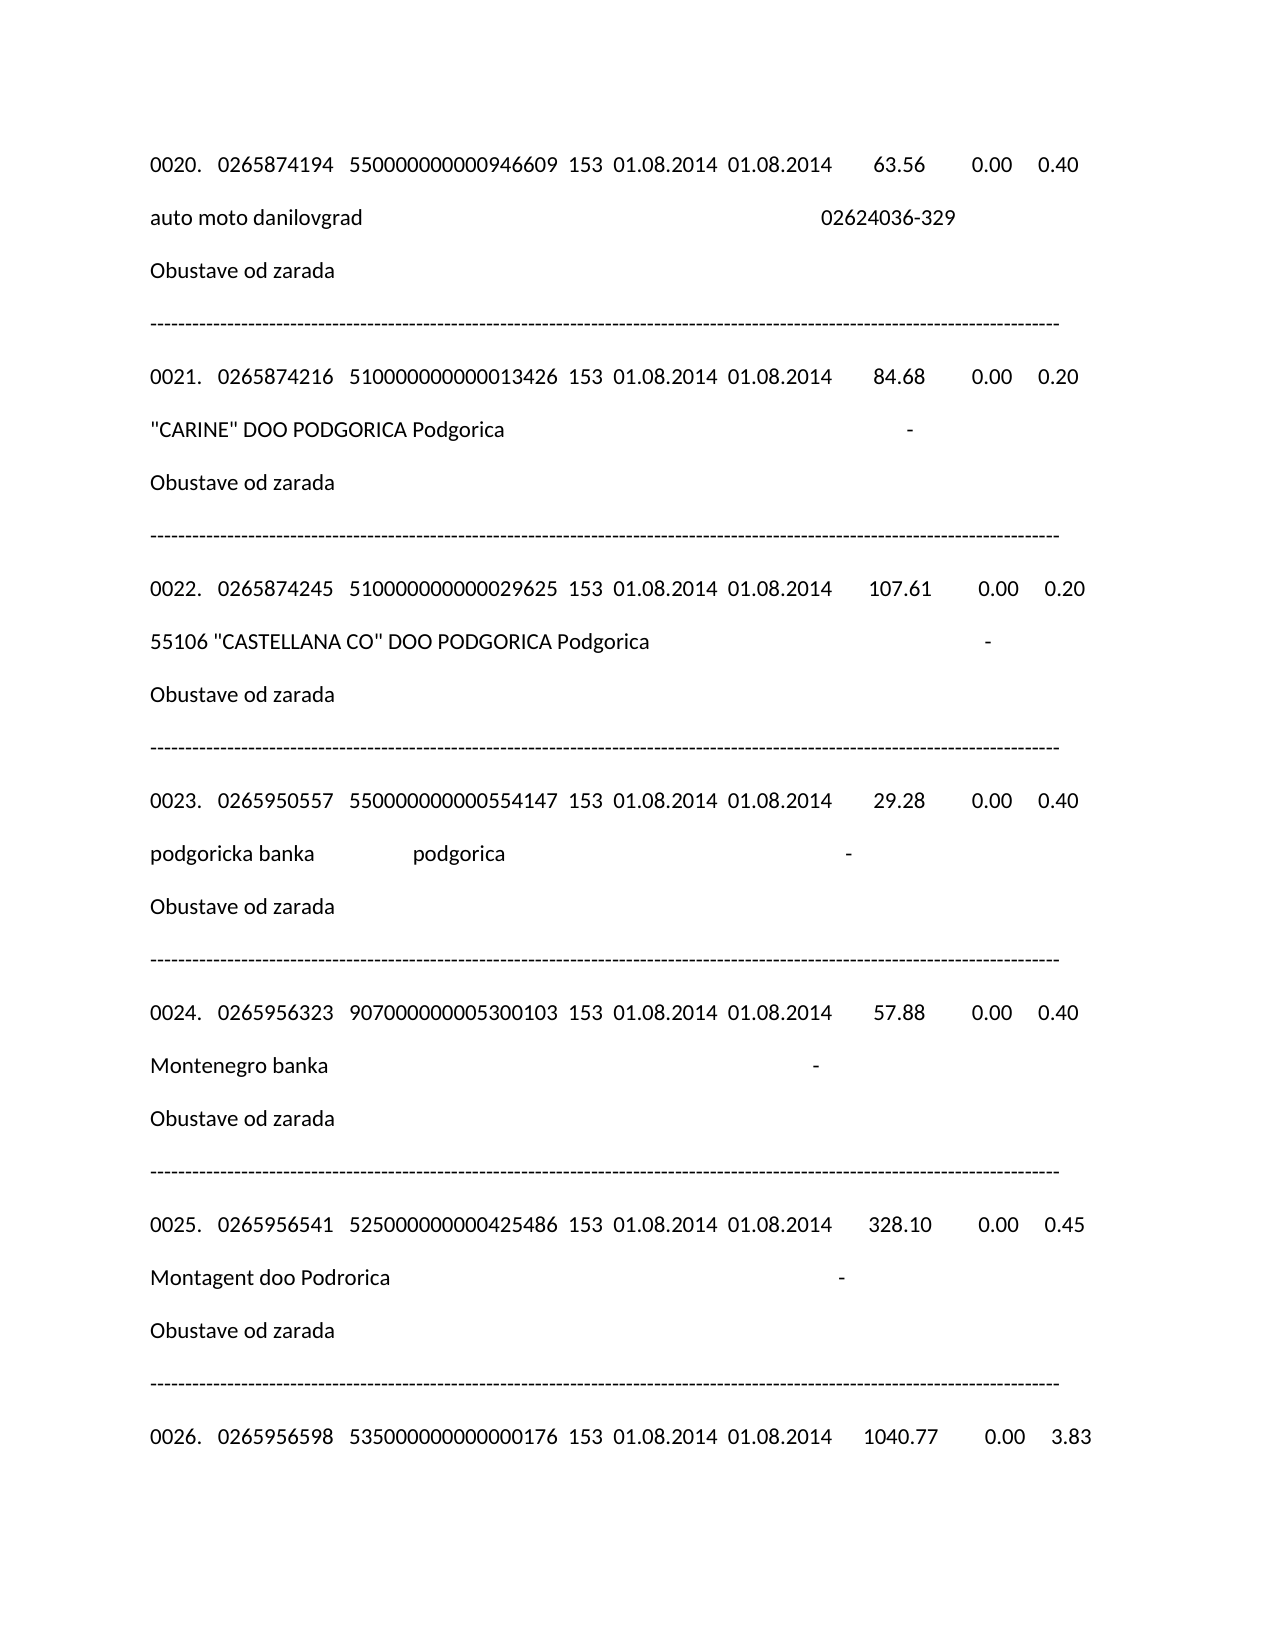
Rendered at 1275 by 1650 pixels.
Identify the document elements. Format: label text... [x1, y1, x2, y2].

text 0022. 0265874245 510000000000029625 153 01.08.2014 01.08.2014 107.61 0.00 0.20 [150, 574, 1125, 602]
text ---------------------------------------------------------------------------------------------------------------------------------- [150, 1157, 1125, 1185]
text Montenegro banka - [150, 1051, 1125, 1079]
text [150, 1369, 1125, 1397]
text Obustave od zarada [150, 1104, 1125, 1132]
text auto moto danilovgrad 02624036-329 [150, 203, 1125, 231]
text podgoricka banka podgorica - [150, 839, 1125, 867]
text 0026. 0265956598 535000000000000176 153 01.08.2014 01.08.2014 1040.77 0.00 3.83 [150, 1422, 1125, 1451]
text Obustave od zarada [150, 256, 1125, 284]
text Obustave od zarada [150, 468, 1125, 496]
text ---------------------------------------------------------------------------------------------------------------------------------- [150, 733, 1125, 761]
text Obustave od zarada [150, 680, 1125, 708]
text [150, 309, 1125, 337]
text Obustave od zarada [150, 892, 1125, 920]
text 0024. 0265956323 907000000005300103 153 01.08.2014 01.08.2014 57.88 0.00 0.40 [150, 998, 1125, 1026]
text Obustave od zarada [150, 1316, 1125, 1344]
text ---------------------------------------------------------------------------------------------------------------------------------- [150, 521, 1125, 549]
text 55106 "CASTELLANA CO" DOO PODGORICA Podgorica - [150, 627, 1125, 655]
text 0021. 0265874216 510000000000013426 153 01.08.2014 01.08.2014 84.68 0.00 0.20 [150, 362, 1125, 390]
text 0025. 0265956541 525000000000425486 153 01.08.2014 01.08.2014 328.10 0.00 0.45 [150, 1210, 1125, 1238]
text "CARINE" DOO PODGORICA Podgorica - [150, 415, 1125, 443]
text 0020. 0265874194 550000000000946609 153 01.08.2014 01.08.2014 63.56 0.00 0.40 [150, 150, 1125, 178]
text 0023. 0265950557 550000000000554147 153 01.08.2014 01.08.2014 29.28 0.00 0.40 [150, 786, 1125, 814]
text ---------------------------------------------------------------------------------------------------------------------------------- [150, 945, 1125, 973]
text Montagent doo Podrorica - [150, 1263, 1125, 1291]
